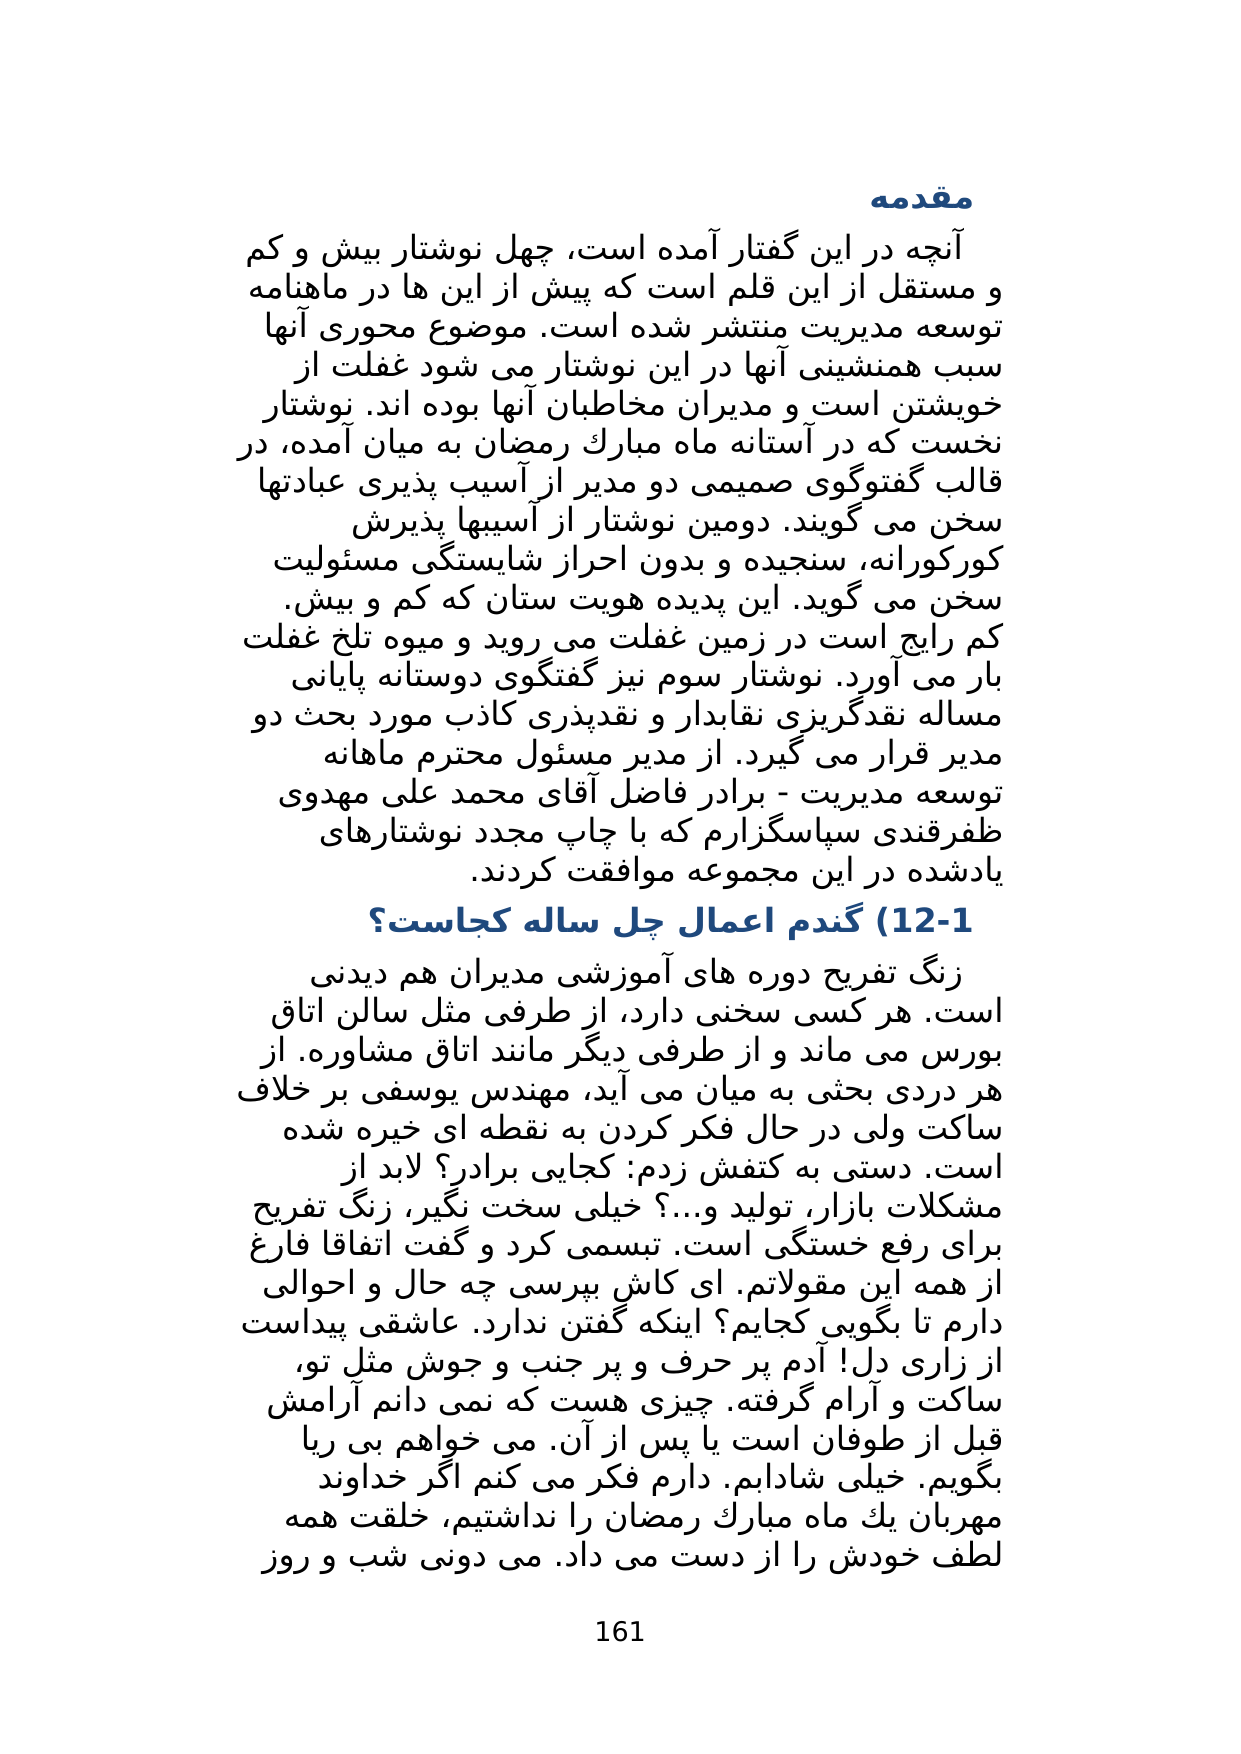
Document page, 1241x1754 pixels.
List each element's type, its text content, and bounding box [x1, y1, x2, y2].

subtitle 12-1) گندم اعمال چل ساله كجاست؟ [236, 902, 1004, 940]
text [236, 953, 1004, 1574]
text آنچه در اين گفتار آمده است، چهل نوشتار بيش و كم و مستقل از اين قلم است كه پيش از اين ها در ماهنامه توسعه مديريت منتشر شده است. موضوع محورى آنها سبب همنشينى آنها در اين نوشتار مى شود غفلت از خويشتن است و مديران مخاطبان آنها بوده اند. نوشتار نخست كه در آستانه ماه مبارك رمضان به ميان آمده، در قالب گفتوگوى صميمى دو مدير از آسيب پذيرى عبادتها سخن مى گويند. دومين نوشتار از آسيبها پذيرش كوركورانه، سنجيده و بدون احراز شايستگى مسئوليت سخن مى گويد. اين پديده هويت ستان كه كم و بيش. كم رايج است در زمين غفلت مى رويد و ميوه تلخ غفلت بار مى آورد. نوشتار سوم نيز گفتگوى دوستانه پايانى مساله نقدگريزى نقابدار و نقدپذرى كاذب مورد بحث دو مدير قرار مى گيرد. از مدير مسئول محترم ماهانه توسعه مديريت - برادر فاضل آقاى محمد على مهدوى ظفرقندى سپاسگزارم كه با چاپ مجدد نوشتارهاى يادشده در اين مجموعه موافقت كردند. [236, 228, 1004, 889]
subtitle مقدمه [236, 177, 1004, 216]
